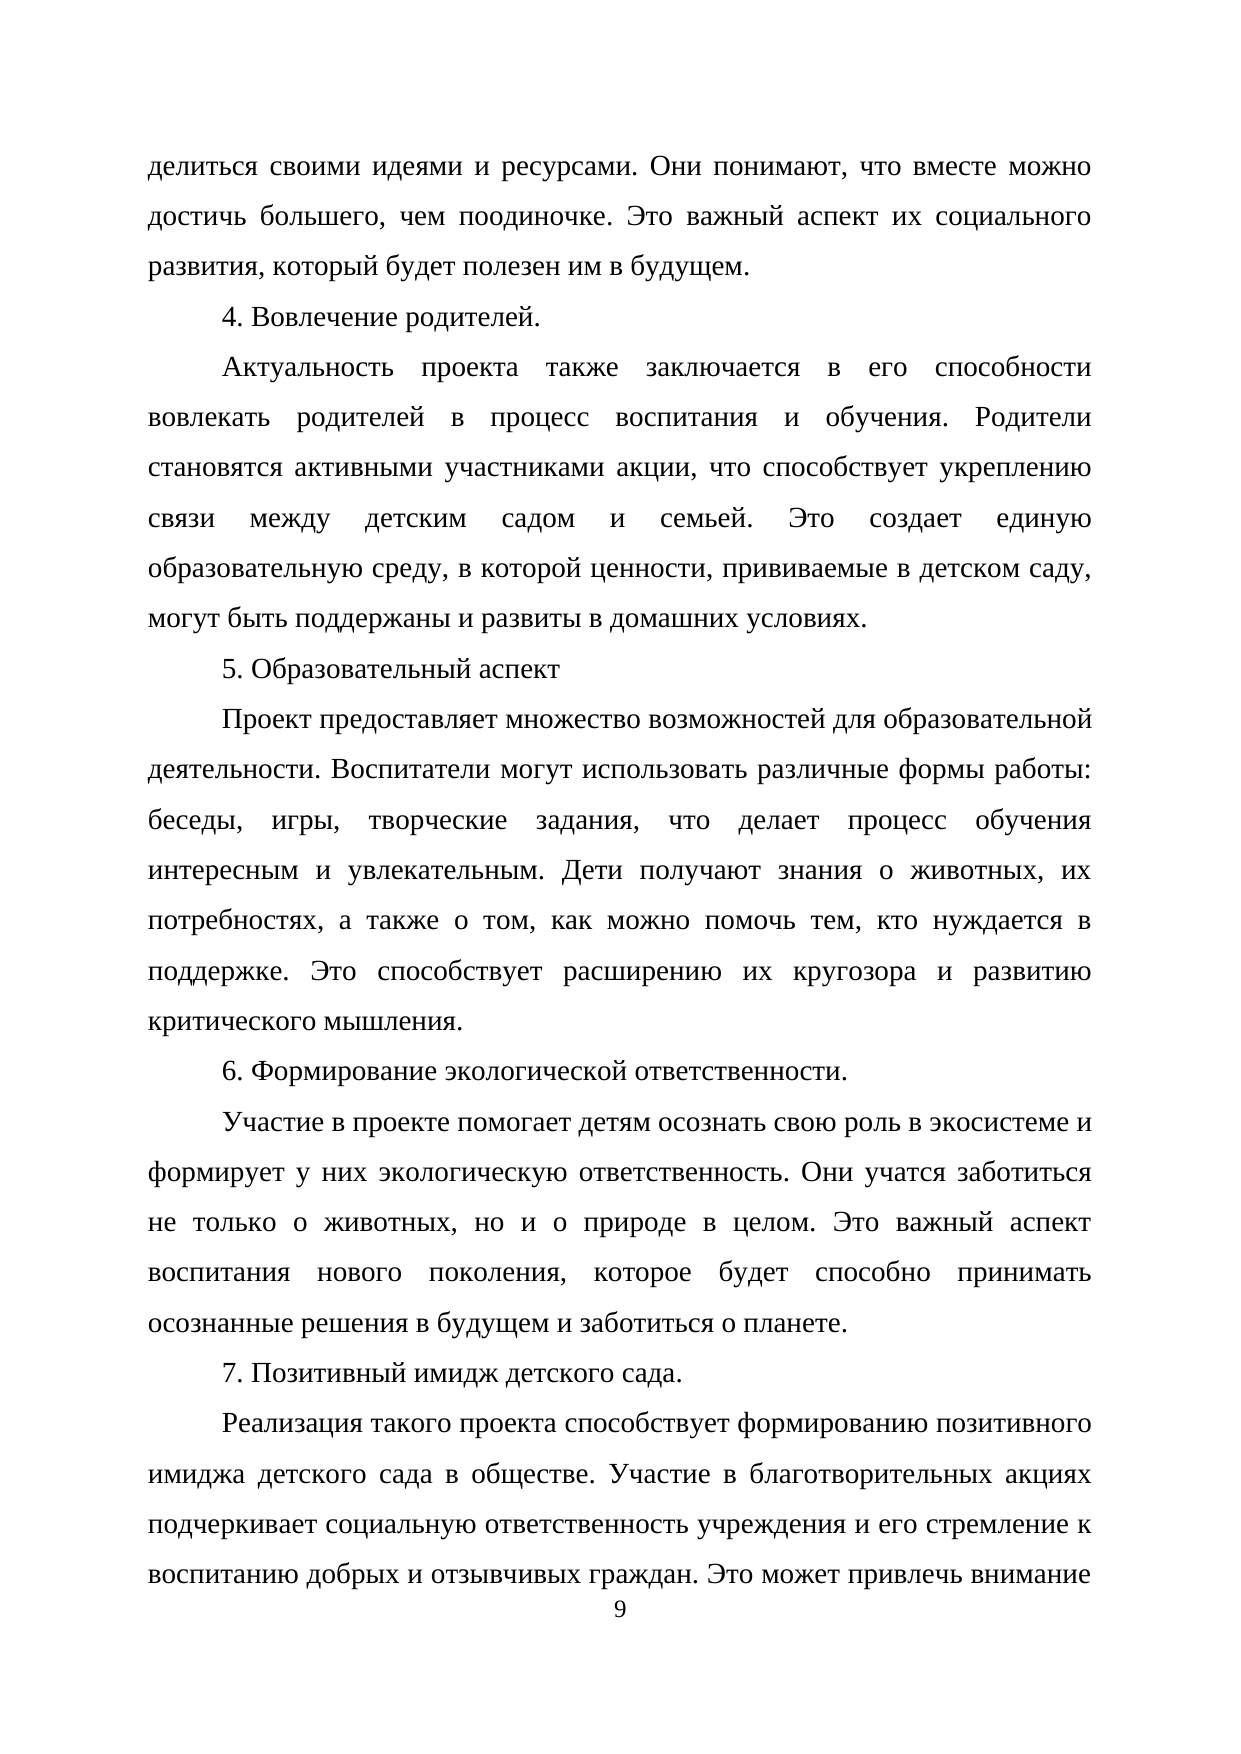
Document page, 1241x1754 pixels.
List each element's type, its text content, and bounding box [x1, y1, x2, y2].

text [148, 148, 1092, 282]
text Участие в проекте помогает детям осознать свою роль в экосистеме и формирует у них экологическую ответственность. Они учатся заботиться не только о животных, но и о природе в целом. Это важный аспект воспитания нового поколения, которое будет способно принимать осознанные решения в будущем и заботиться о планете. [148, 1104, 1092, 1338]
text 6. Формирование экологической ответственности. [148, 1053, 1092, 1087]
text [148, 1406, 1092, 1590]
text 7. Позитивный имидж детского сада. [148, 1355, 1092, 1389]
text Актуальность проекта также заключается в его способности вовлекать родителей в процесс воспитания и обучения. Родители становятся активными участниками акции, что способствует укреплению связи между детским садом и семьей. Это создает единую образовательную среду, в которой ценности, прививаемые в детском саду, могут быть поддержаны и развиты в домашних условиях. [148, 349, 1092, 634]
text 4. Вовлечение родителей. [148, 299, 1092, 332]
text 5. Образовательный аспект [148, 651, 1092, 684]
text Проект предоставляет множество возможностей для образовательной деятельности. Воспитатели могут использовать различные формы работы: беседы, игры, творческие задания, что делает процесс обучения интересным и увлекательным. Дети получают знания о животных, их потребностях, а также о том, как можно помочь тем, кто нуждается в поддержке. Это способствует расширению их кругозора и развитию критического мышления. [148, 701, 1092, 1037]
